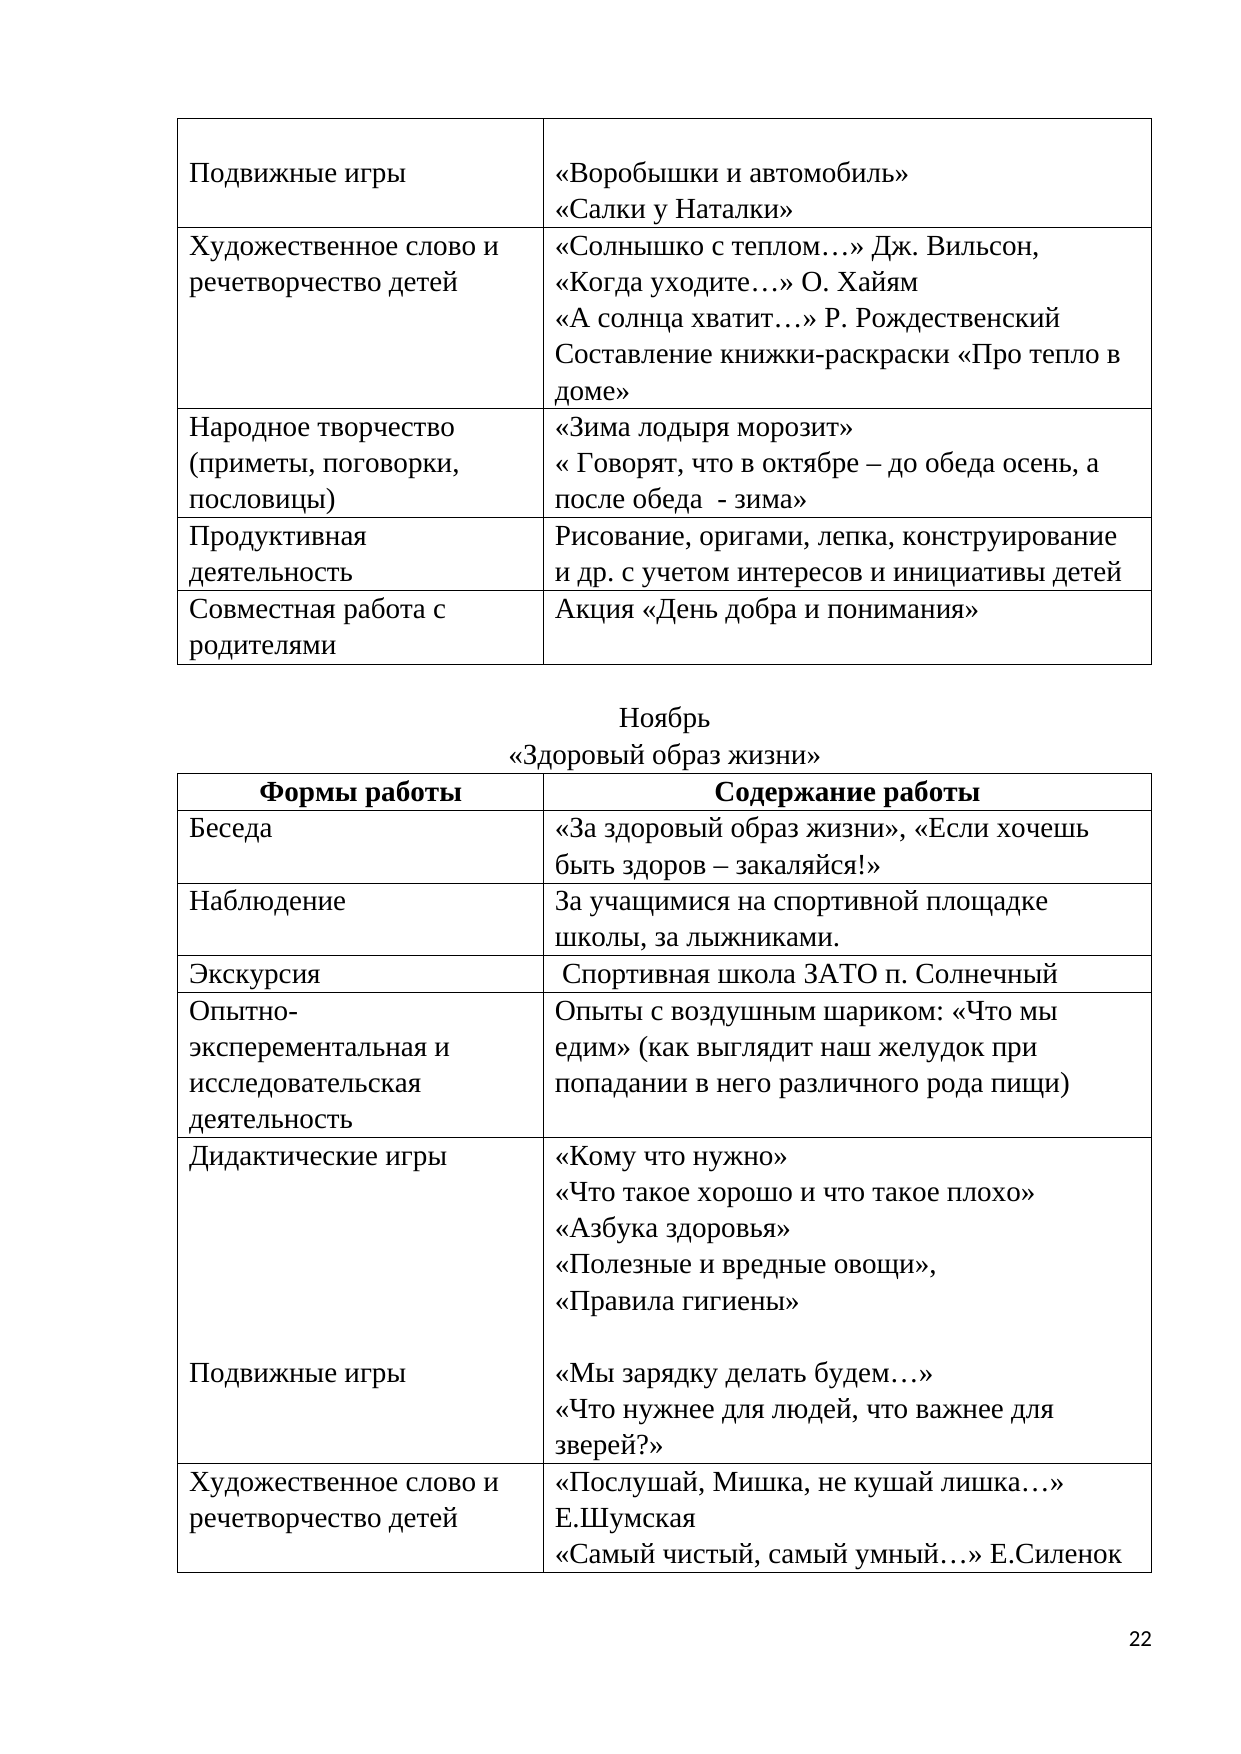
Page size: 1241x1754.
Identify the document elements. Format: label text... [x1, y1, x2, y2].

table_header Формы работы [178, 774, 543, 809]
text «Здоровый образ жизни» [177, 737, 1152, 770]
table_cell Народное творчество (приметы, поговорки, пословицы) [178, 409, 543, 517]
table_cell Продуктивная деятельность [178, 518, 543, 590]
table_cell Опытно-эксперементальная и исследовательская деятельность [178, 993, 543, 1137]
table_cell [178, 119, 543, 227]
table_cell «Солнышко с теплом…» Дж. Вильсон, «Когда уходите…» О. Хайям «А солнца хватит…» Р. Рождественский Составление книжки-раскраски «Про тепло в доме» [544, 228, 1151, 408]
table_cell За учащимися на спортивной площадке школы, за лыжниками. [544, 884, 1151, 955]
table_cell Экскурсия [178, 956, 543, 992]
table_header Содержание работы [544, 774, 1151, 809]
table_cell Опыты с воздушным шариком: «Что мы едим» (как выглядит наш желудок при попадании в него различного рода пищи) [544, 993, 1151, 1137]
table_cell «Кому что нужно» «Что такое хорошо и что такое плохо» «Азбука здоровья» «Полезные и вредные овощи», «Правила гигиены» «Мы зарядку делать будем…» «Что нужнее для людей, что важнее для зверей?» [544, 1138, 1151, 1463]
table_cell «За здоровый образ жизни», «Если хочешь быть здоров – закаляйся!» [544, 811, 1151, 882]
table_cell Совместная работа с родителями [178, 591, 543, 663]
table_cell Спортивная школа ЗАТО п. Солнечный [544, 956, 1151, 992]
table_cell Наблюдение [178, 884, 543, 955]
table_cell «Зима лодыря морозит» « Говорят, что в октябре – до обеда осень, а после обеда - зима» [544, 409, 1151, 517]
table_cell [544, 1464, 1151, 1572]
table_cell Дидактические игры Подвижные игры [178, 1138, 543, 1463]
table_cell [178, 1464, 543, 1572]
table_cell Художественное слово и речетворчество детей [178, 228, 543, 408]
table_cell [544, 119, 1151, 227]
table_cell Рисование, оригами, лепка, конструирование и др. с учетом интересов и инициативы детей [544, 518, 1151, 590]
table_cell Беседа [178, 811, 543, 882]
text Ноябрь [177, 701, 1152, 734]
table_cell Акция «День добра и понимания» [544, 591, 1151, 663]
